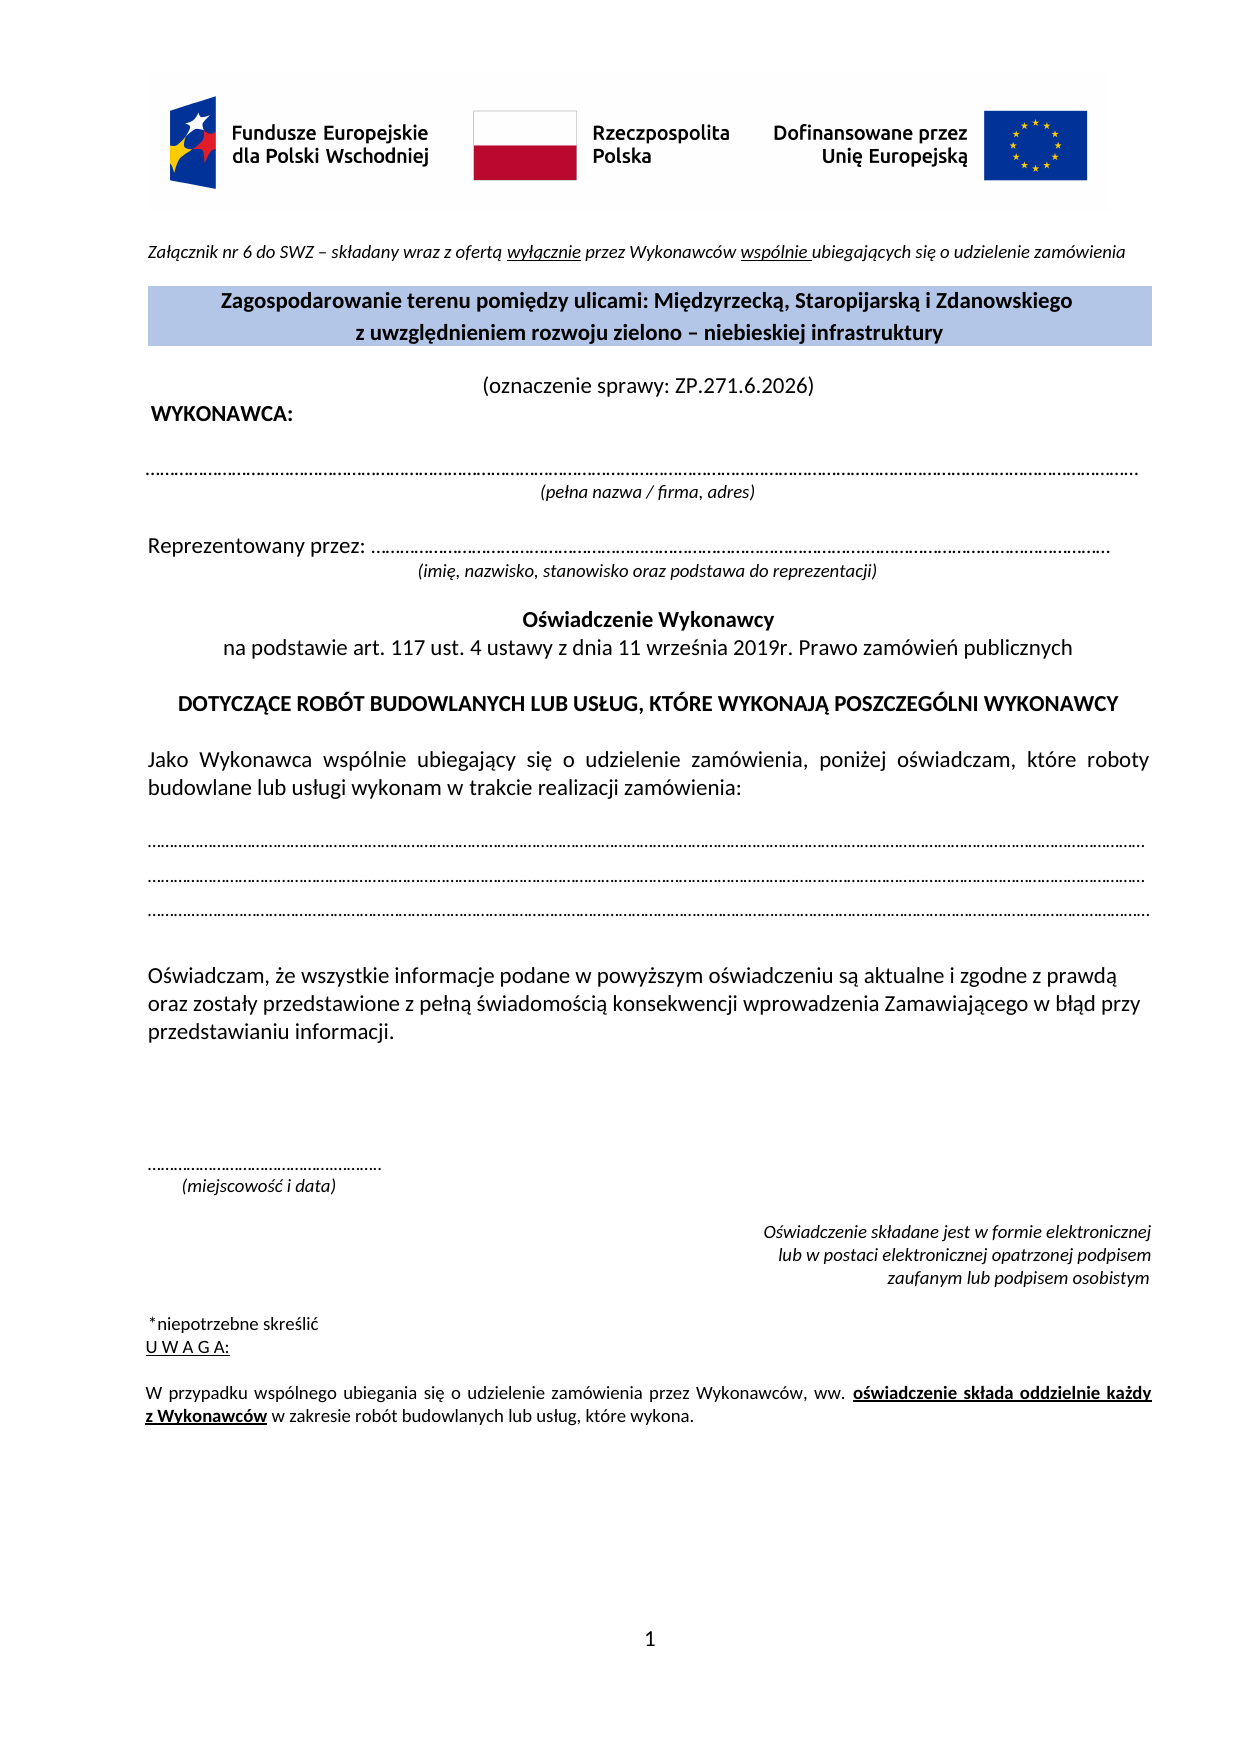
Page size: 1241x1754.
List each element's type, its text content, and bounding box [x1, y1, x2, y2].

text (miejscowość i data) [148, 1175, 1152, 1198]
text Zagospodarowanie terenu pomiędzy ulicami: Międzyrzecką, Staropijarską i Zdanowskiego z uwzględnieniem rozwoju zielono – niebieskiej infrastruktury [148, 286, 1152, 346]
text WYKONAWCA: [145, 399, 1152, 427]
text U W A G A: [145, 1335, 1152, 1358]
text Jako Wykonawca wspólnie ubiegający się o udzielenie zamówienia, poniżej oświadczam, które roboty budowlane lub usługi wykonam w trakcie realizacji zamówienia: [148, 746, 1152, 802]
text zaufanym lub podpisem osobistym [148, 1266, 1152, 1289]
text DOTYCZĄCE ROBÓT BUDOWLANYCH LUB USŁUG, KTÓRE WYKONAJĄ POSZCZEGÓLNI WYKONAWCY [145, 689, 1152, 717]
text Załącznik nr 6 do SWZ – składany wraz z ofertą wyłącznie przez Wykonawców wspólnie ubiegających się o udzielenie zamówienia [148, 240, 1152, 263]
text (imię, nazwisko, stanowisko oraz podstawa do reprezentacji) [145, 559, 1152, 582]
text (oznaczenie sprawy: ZP.271.6.2026) [145, 371, 1152, 399]
text lub w postaci elektronicznej opatrzonej podpisem [148, 1243, 1152, 1266]
text …………………………………….……….. [148, 1152, 1152, 1175]
text Oświadczam, że wszystkie informacje podane w powyższym oświadczeniu są aktualne i zgodne z prawdą oraz zostały przedstawione z pełną świadomością konsekwencji wprowadzenia Zamawiającego w błąd przy przedstawianiu informacji. [148, 961, 1152, 1045]
text W przypadku wspólnego ubiegania się o udzielenie zamówienia przez Wykonawców, ww. oświadczenie składa oddzielnie każdy z Wykonawców w zakresie robót budowlanych lub usług, które wykona. [145, 1381, 1152, 1427]
text na podstawie art. 117 ust. 4 ustawy z dnia 11 września 2019r. Prawo zamówień publicznych [145, 633, 1152, 661]
text *niepotrzebne skreślić [148, 1312, 1152, 1335]
text Reprezentowany przez: ………………………………………………………………………………………….…………………………………………… [148, 532, 1152, 559]
picture [147, 73, 1109, 212]
text Oświadczenie składane jest w formie elektronicznej [148, 1221, 1152, 1243]
text Oświadczenie Wykonawcy [145, 605, 1152, 633]
text ………………………………………………………………………………………………………………………………………………………………………………………………………………………………………………………………………………………………………………………………………………………………………………………………………………………………….…………………………………………………………………………………………………………………………………………………………………………………………………… [148, 829, 1152, 921]
text (pełna nazwa / firma, adres) [145, 481, 1152, 503]
text ……………………………………………………………………………………………………………………………………………………………………………………… [145, 455, 1152, 481]
